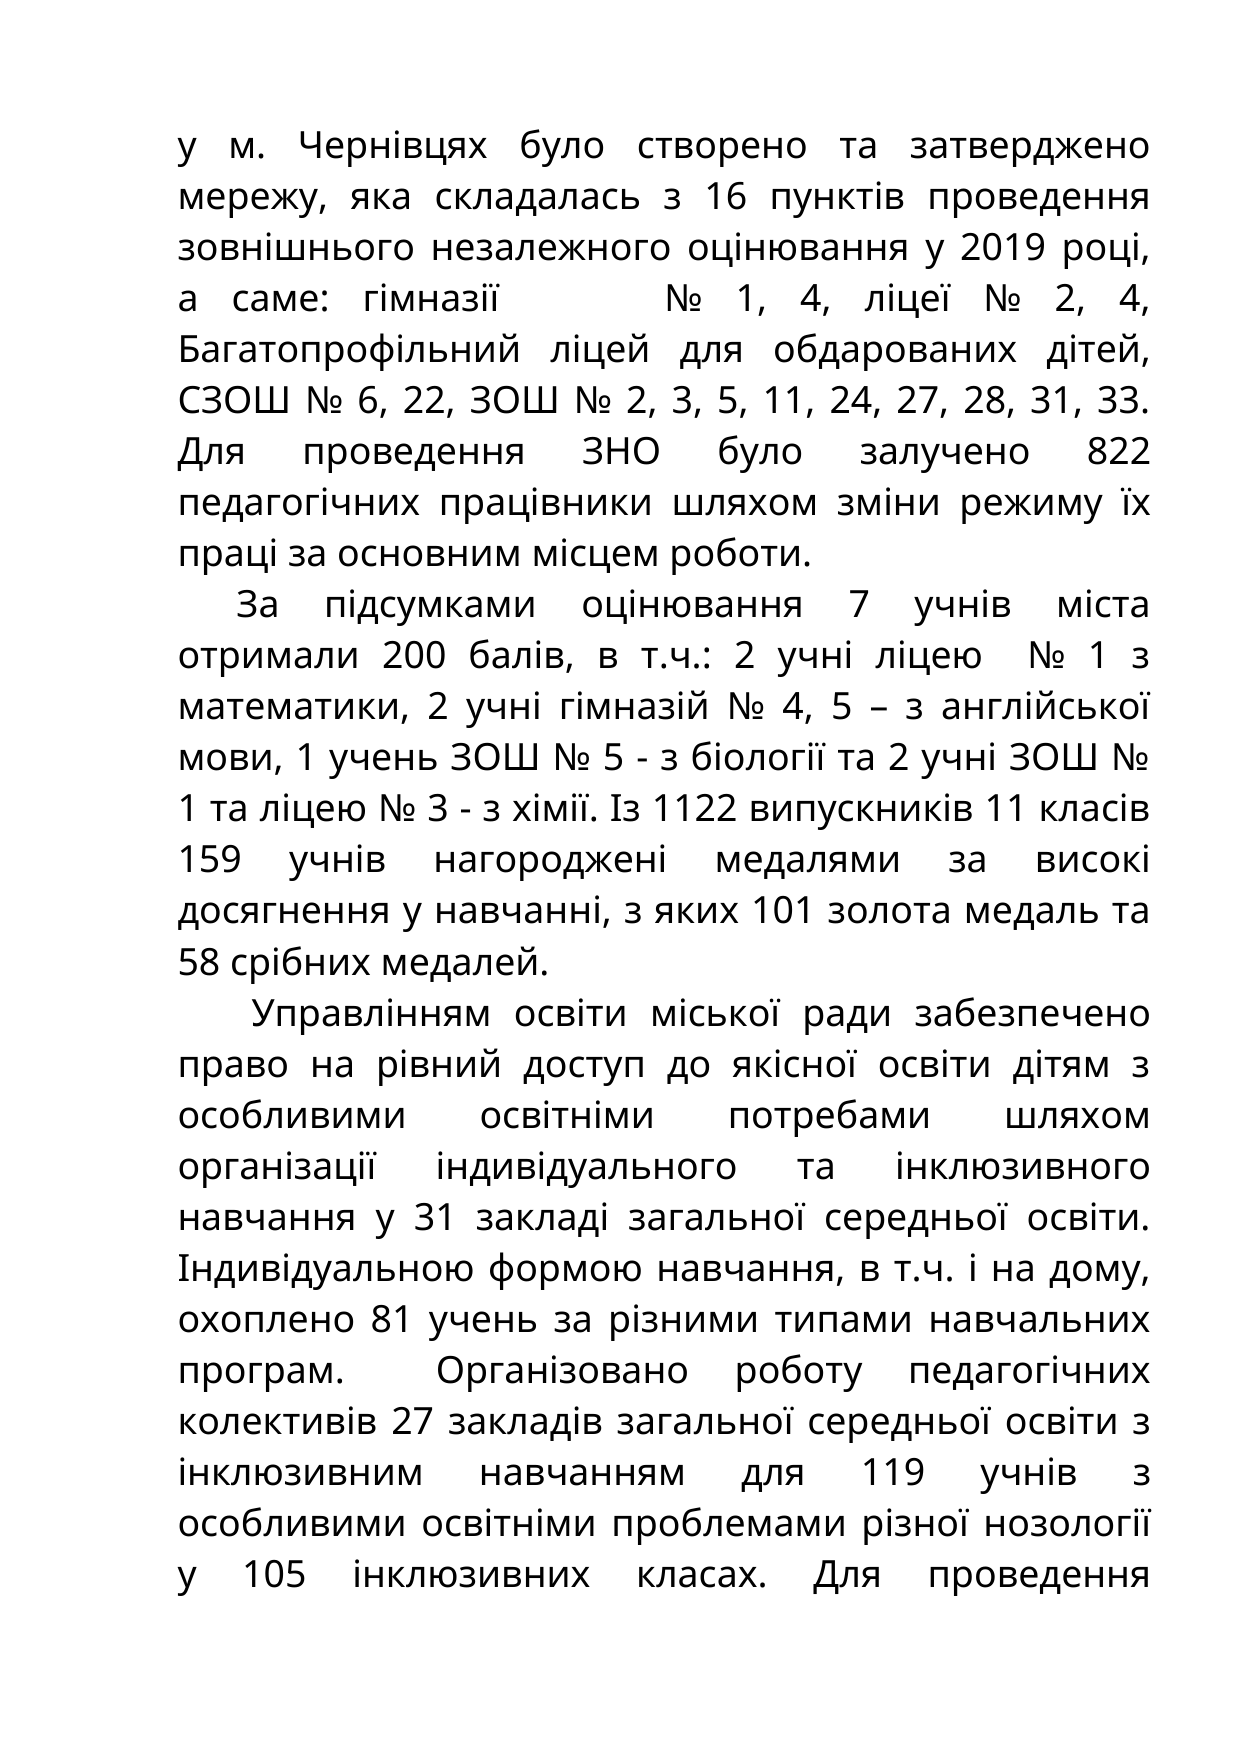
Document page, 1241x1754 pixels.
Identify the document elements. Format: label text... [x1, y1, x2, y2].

text За підсумками оцінювання 7 учнів міста отримали 200 балів, в т.ч.: 2 учні ліцею № 1 з математики, 2 учні гімназій № 4, 5 – з англійської мови, 1 учень ЗОШ № 5 - з біології та 2 учні ЗОШ № 1 та ліцею № 3 - з хімії. Із 1122 випускників 11 класів 159 учнів нагороджені медалями за високі досягнення у навчанні, з яких 101 золота медаль та 58 срібних медалей. [177, 577, 1152, 986]
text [177, 118, 1152, 577]
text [177, 986, 1152, 1598]
